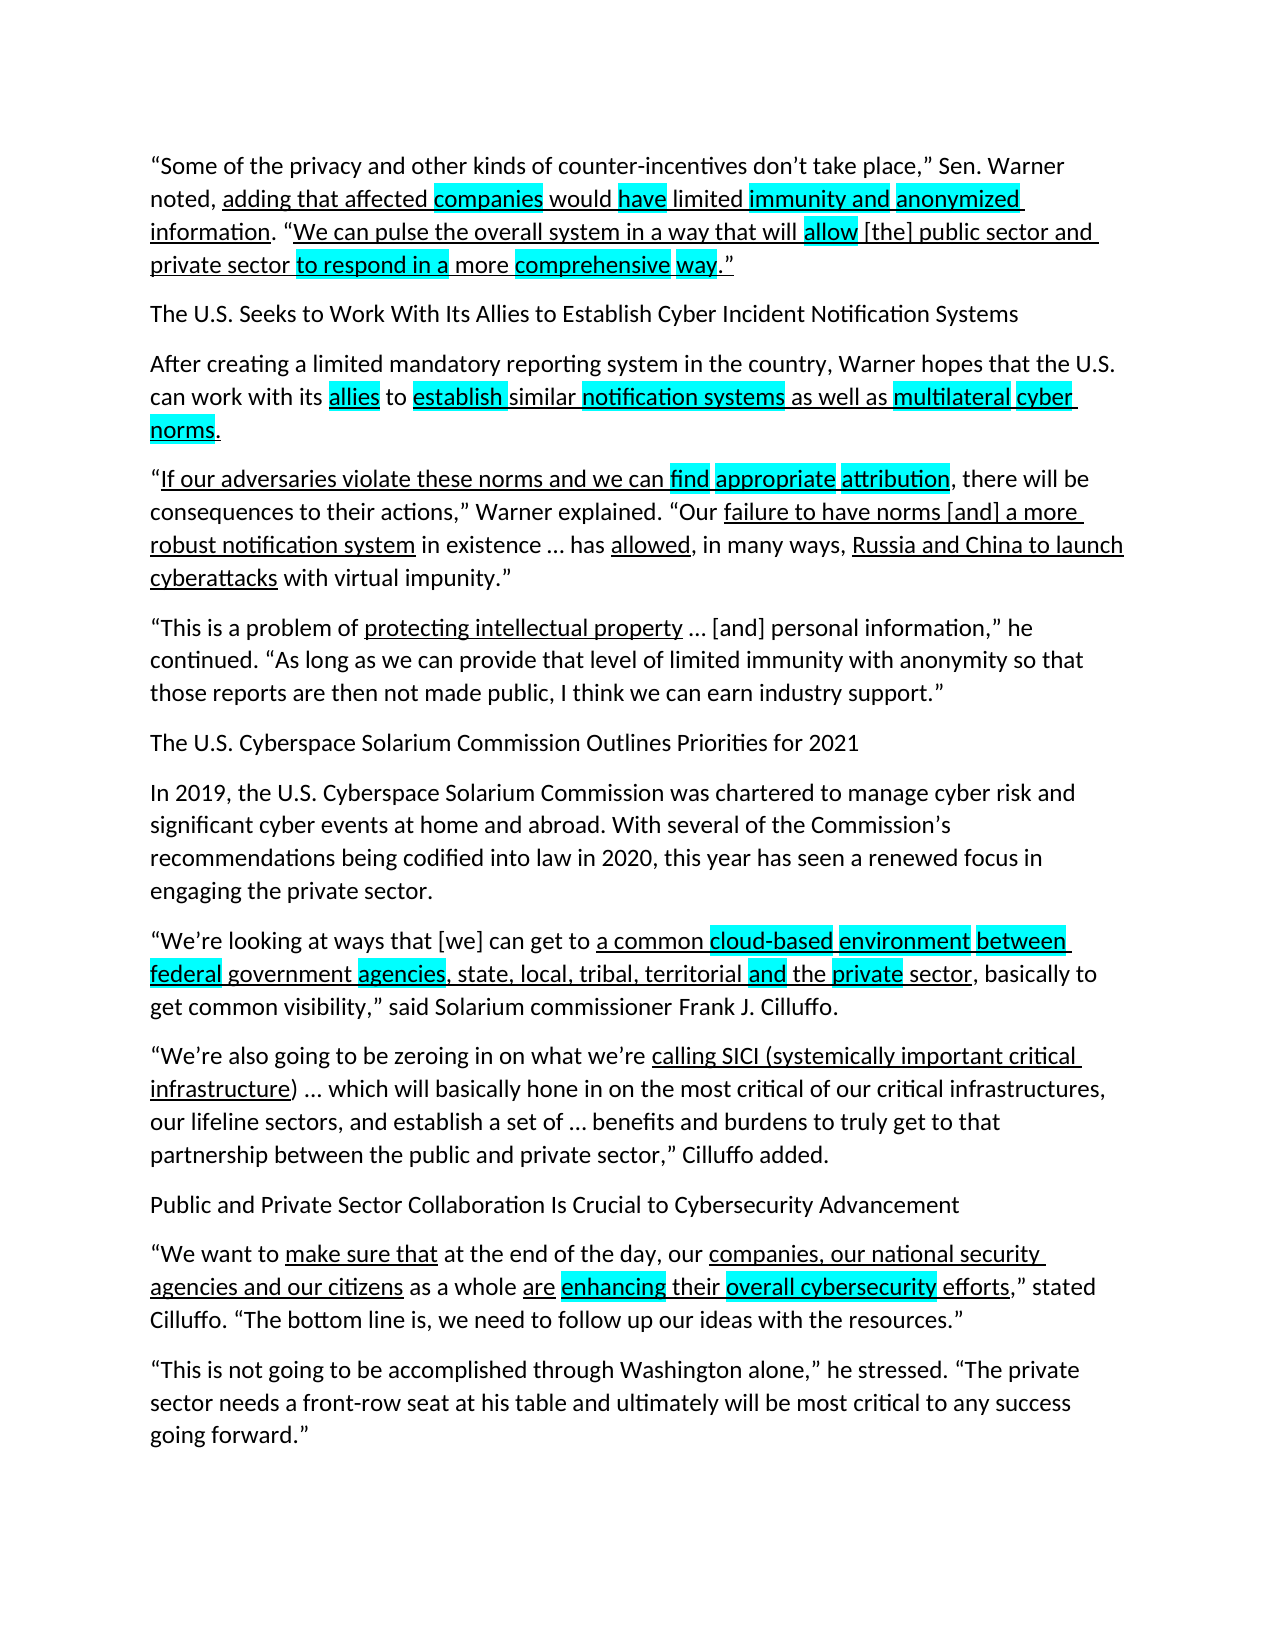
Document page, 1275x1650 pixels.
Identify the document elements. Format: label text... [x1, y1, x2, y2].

text “This is not going to be accomplished through Washington alone,” he stressed. “The private sector needs a front-row seat at his table and ultimately will be most critical to any success going forward.” [150, 1354, 1125, 1450]
text “We’re looking at ways that [we] can get to a common cloud-based environment between federal government agencies, state, local, tribal, territorial and the private sector, basically to get common visibility,” said Solarium commissioner Frank J. Cilluffo. [150, 925, 1125, 1021]
text After creating a limited mandatory reporting system in the country, Warner hopes that the U.S. can work with its allies to establish similar notification systems as well as multilateral cyber norms. [150, 348, 1125, 444]
text “Some of the privacy and other kinds of counter-incentives don’t take place,” Sen. Warner noted, adding that affected companies would have limited immunity and anonymized information. “We can pulse the overall system in a way that will allow [the] public sector and private sector to respond in a more comprehensive way.” [150, 150, 1125, 279]
text The U.S. Cyberspace Solarium Commission Outlines Priorities for 2021 [150, 727, 1125, 758]
text In 2019, the U.S. Cyberspace Solarium Commission was chartered to manage cyber risk and significant cyber events at home and abroad. With several of the Commission’s recommendations being codified into law in 2020, this year has seen a renewed focus in engaging the private sector. [150, 777, 1125, 906]
text “We’re also going to be zeroing in on what we’re calling SICI (systemically important critical infrastructure) ... which will basically hone in on the most critical of our critical infrastructures, our lifeline sectors, and establish a set of … benefits and burdens to truly get to that partnership between the public and private sector,” Cilluffo added. [150, 1040, 1125, 1170]
text “If our adversaries violate these norms and we can find appropriate attribution, there will be consequences to their actions,” Warner explained. “Our failure to have norms [and] a more robust notification system in existence … has allowed, in many ways, Russia and China to launch cyberattacks with virtual impunity.” [150, 463, 1125, 593]
text “This is a problem of protecting intellectual property … [and] personal information,” he continued. “As long as we can provide that level of limited immunity with anonymity so that those reports are then not made public, I think we can earn industry support.” [150, 612, 1125, 708]
text “We want to make sure that at the end of the day, our companies, our national security agencies and our citizens as a whole are enhancing their overall cybersecurity efforts,” stated Cilluffo. “The bottom line is, we need to follow up our ideas with the resources.” [150, 1238, 1125, 1335]
text Public and Private Sector Collaboration Is Crucial to Cybersecurity Advancement [150, 1189, 1125, 1219]
text The U.S. Seeks to Work With Its Allies to Establish Cyber Incident Notification Systems [150, 298, 1125, 329]
